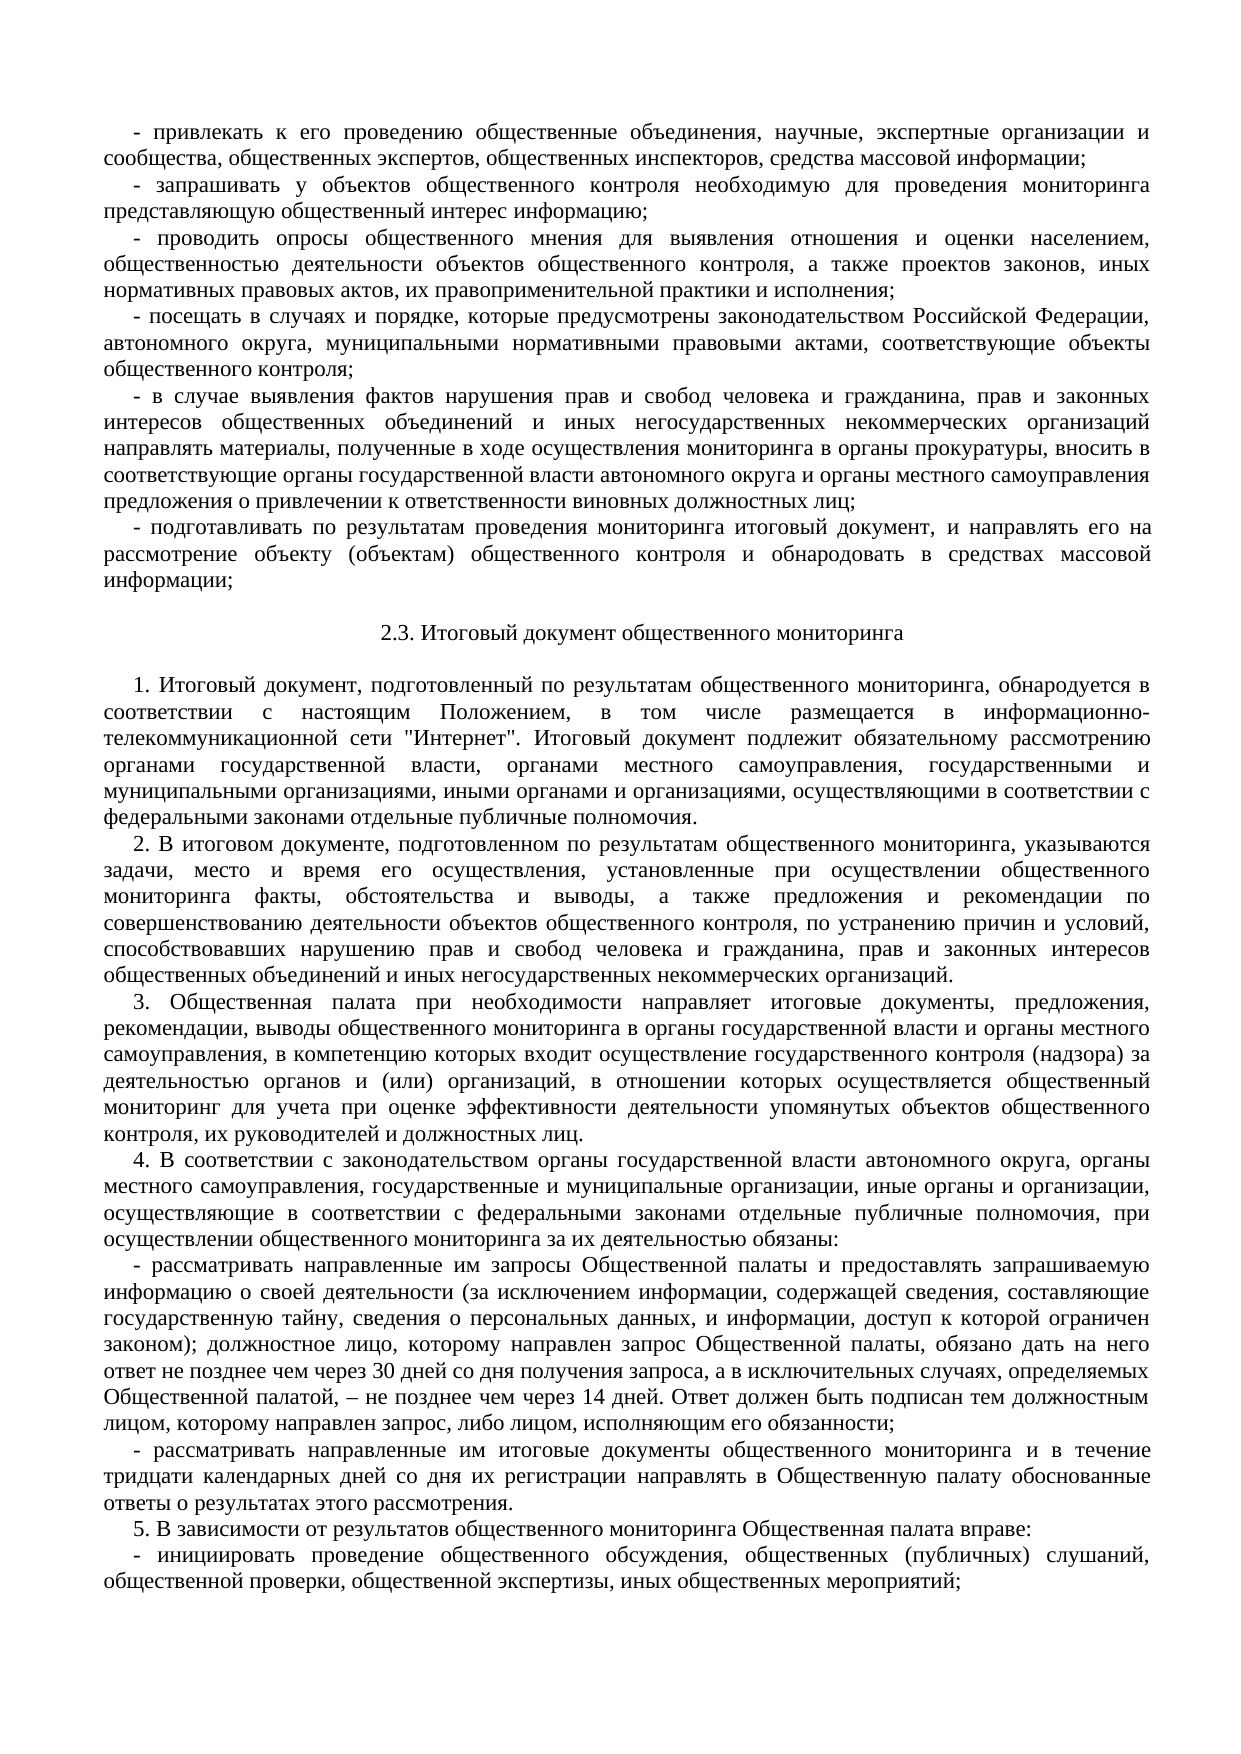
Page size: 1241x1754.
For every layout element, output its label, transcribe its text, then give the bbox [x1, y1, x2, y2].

text - инициировать проведение общественного обсуждения, общественных (публичных) слушаний, общественной проверки, общественной экспертизы, иных общественных мероприятий; [103, 1541, 1152, 1594]
text - привлекать к его проведению общественные объединения, научные, экспертные организации и сообщества, общественных экспертов, общественных инспекторов, средства массовой информации; [103, 118, 1152, 171]
text 2. В итоговом документе, подготовленном по результатам общественного мониторинга, указываются задачи, место и время его осуществления, установленные при осуществлении общественного мониторинга факты, обстоятельства и выводы, а также предложения и рекомендации по совершенствованию деятельности объектов общественного контроля, по устранению причин и условий, способствовавших нарушению прав и свобод человека и гражданина, прав и законных интересов общественных объединений и иных негосударственных некоммерческих организаций. [103, 830, 1152, 988]
text - рассматривать направленные им запросы Общественной палаты и предоставлять запрашиваемую информацию о своей деятельности (за исключением информации, содержащей сведения, составляющие государственную тайну, сведения о персональных данных, и информации, доступ к которой ограничен законом); должностное лицо, которому направлен запрос Общественной палаты, обязано дать на него ответ не позднее чем через 30 дней со дня получения запроса, а в исключительных случаях, определяемых Общественной палатой, – не позднее чем через 14 дней. Ответ должен быть подписан тем должностным лицом, которому направлен запрос, либо лицом, исполняющим его обязанности; [103, 1251, 1152, 1436]
text 1. Итоговый документ, подготовленный по результатам общественного мониторинга, обнародуется в соответствии с настоящим Положением, в том числе размещается в информационно-телекоммуникационной сети "Интернет". Итоговый документ подлежит обязательному рассмотрению органами государственной власти, органами местного самоуправления, государственными и муниципальными организациями, иными органами и организациями, осуществляющими в соответствии с федеральными законами отдельные публичные полномочия. [103, 672, 1152, 830]
text 3. Общественная палата при необходимости направляет итоговые документы, предложения, рекомендации, выводы общественного мониторинга в органы государственной власти и органы местного самоуправления, в компетенцию которых входит осуществление государственного контроля (надзора) за деятельностью органов и (или) организаций, в отношении которых осуществляется общественный мониторинг для учета при оценке эффективности деятельности упомянутых объектов общественного контроля, их руководителей и должностных лиц. [103, 988, 1152, 1146]
text - проводить опросы общественного мнения для выявления отношения и оценки населением, общественностью деятельности объектов общественного контроля, а также проектов законов, иных нормативных правовых актов, их правоприменительной практики и исполнения; [103, 223, 1152, 303]
text - в случае выявления фактов нарушения прав и свобод человека и гражданина, прав и законных интересов общественных объединений и иных негосударственных некоммерческих организаций направлять материалы, полученные в ходе осуществления мониторинга в органы прокуратуры, вносить в соответствующие органы государственной власти автономного округа и органы местного самоуправления предложения о привлечении к ответственности виновных должностных лиц; [103, 382, 1152, 513]
text - подготавливать по результатам проведения мониторинга итоговый документ, и направлять его на рассмотрение объекту (объектам) общественного контроля и обнародовать в средствах массовой информации; [103, 513, 1152, 592]
text 4. В соответствии с законодательством органы государственной власти автономного округа, органы местного самоуправления, государственные и муниципальные организации, иные органы и организации, осуществляющие в соответствии с федеральными законами отдельные публичные полномочия, при осуществлении общественного мониторинга за их деятельностью обязаны: [103, 1146, 1152, 1251]
text 2.3. Итоговый документ общественного мониторинга [103, 619, 1152, 645]
text - запрашивать у объектов общественного контроля необходимую для проведения мониторинга представляющую общественный интерес информацию; [103, 171, 1152, 223]
text 5. В зависимости от результатов общественного мониторинга Общественная палата вправе: [103, 1515, 1152, 1541]
text - посещать в случаях и порядке, которые предусмотрены законодательством Российской Федерации, автономного округа, муниципальными нормативными правовыми актами, соответствующие объекты общественного контроля; [103, 303, 1152, 382]
text - рассматривать направленные им итоговые документы общественного мониторинга и в течение тридцати календарных дней со дня их регистрации направлять в Общественную палату обоснованные ответы о результатах этого рассмотрения. [103, 1436, 1152, 1515]
